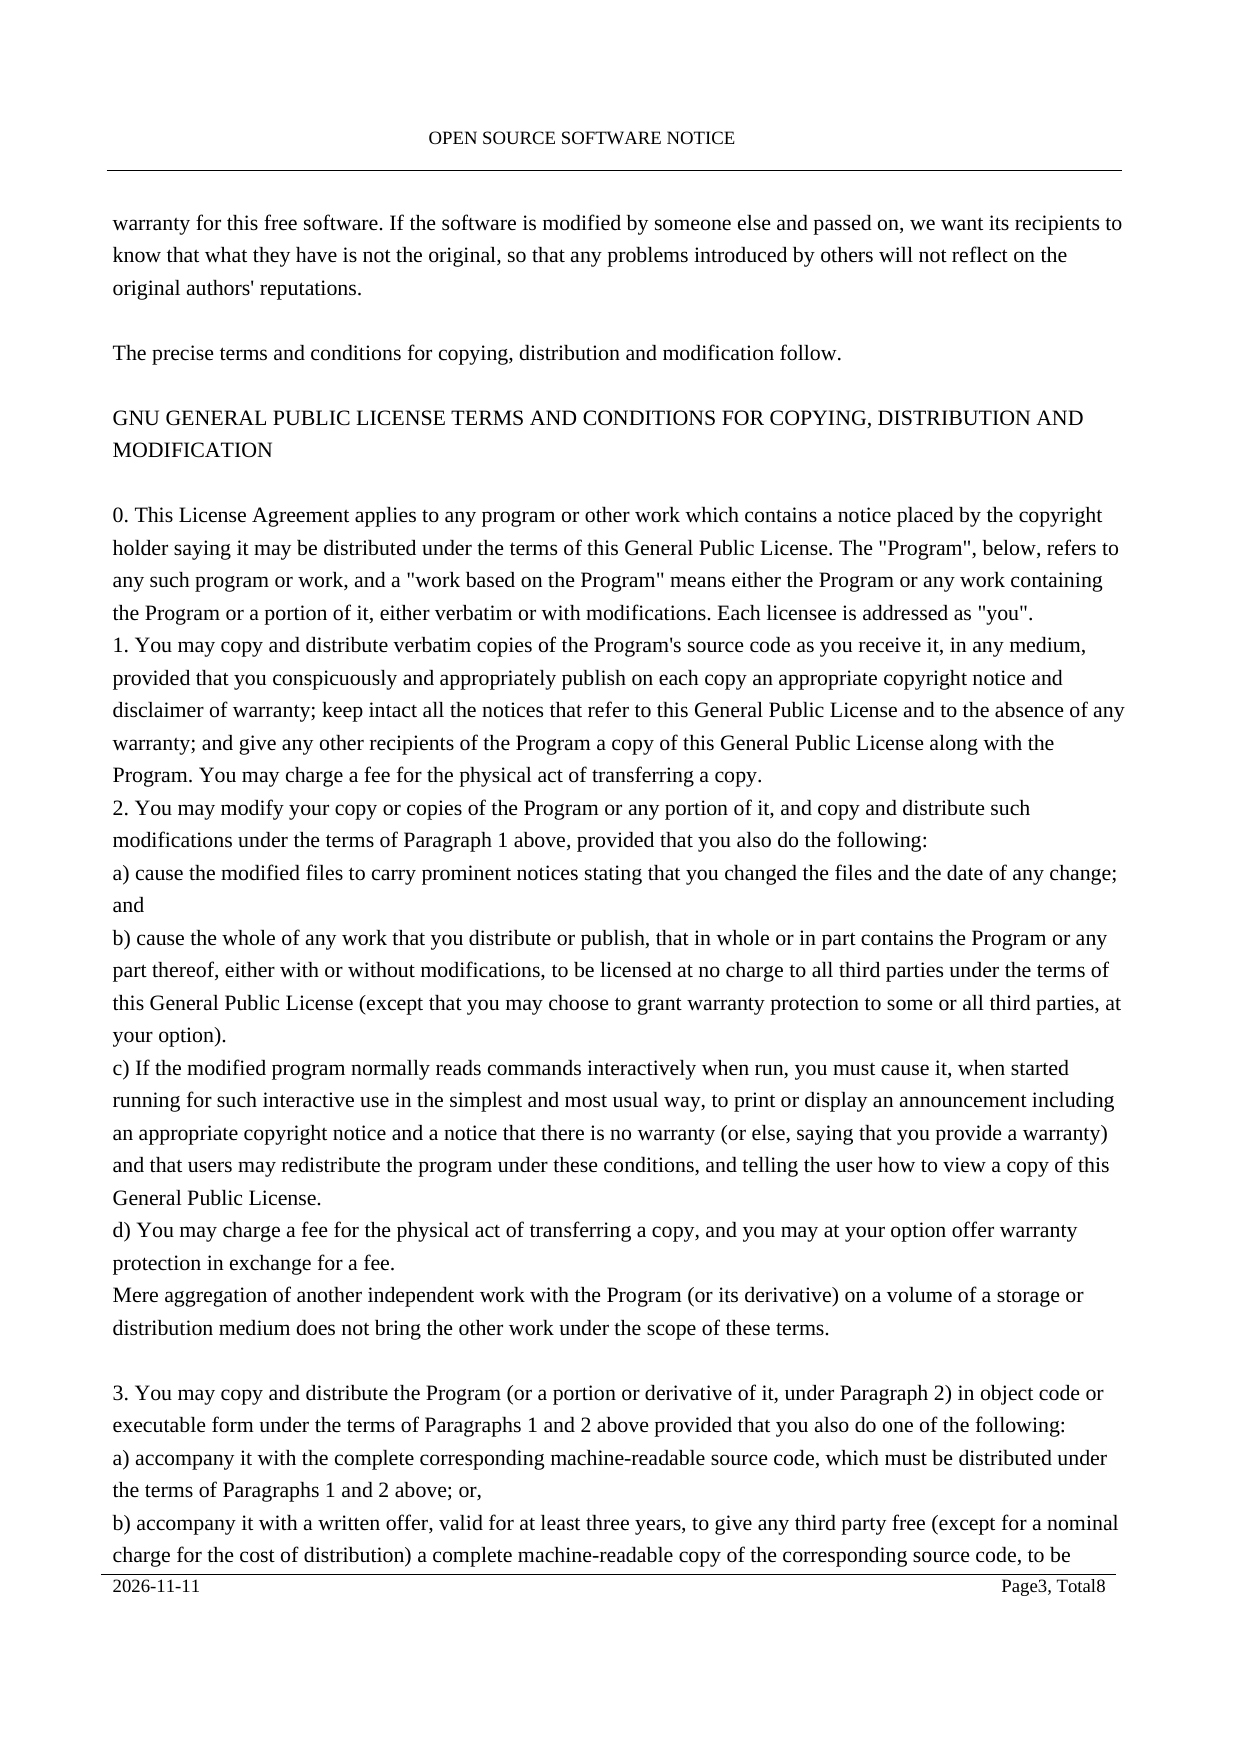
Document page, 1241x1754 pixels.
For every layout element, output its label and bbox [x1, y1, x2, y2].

text [112, 206, 1128, 1571]
